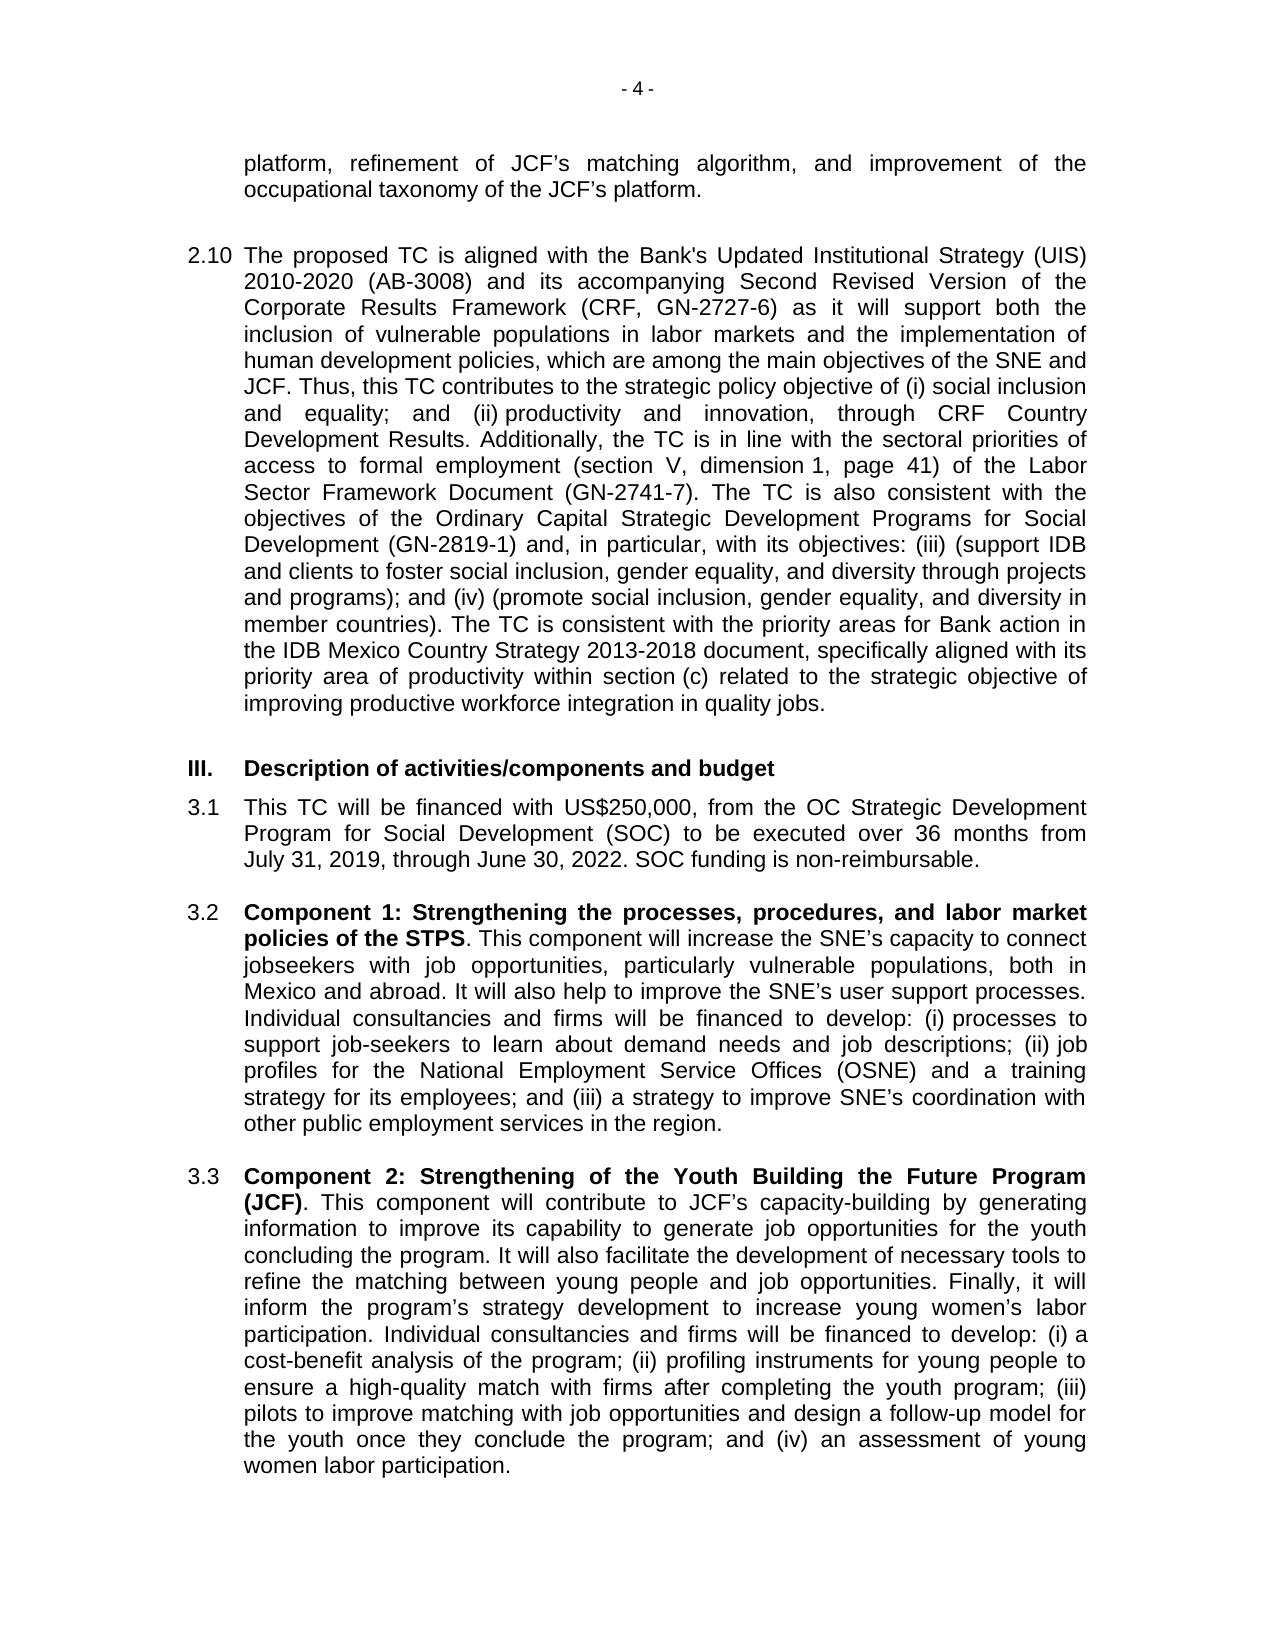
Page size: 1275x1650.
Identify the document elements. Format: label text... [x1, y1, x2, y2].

list This TC will be financed with US$250,000, from the OC Strategic Development Program for Social Development (SOC) to be executed over 36 months from July 31, 2019, through June 30, 2022. SOC funding is non-reimbursable. [187, 794, 1087, 873]
list Component 1: Strengthening the processes, procedures, and labor market policies of the STPS. This component will increase the SNE’s capacity to connect jobseekers with job opportunities, particularly vulnerable populations, both in Mexico and abroad. It will also help to improve the SNE’s user support processes. Individual consultancies and firms will be financed to develop: (i) processes to support job-seekers to learn about demand needs and job descriptions; (ii) job profiles for the National Employment Service Offices (OSNE) and a training strategy for its employees; and (iii) a strategy to improve SNE’s coordination with other public employment services in the region. [187, 899, 1087, 1136]
list Description of activities/components and budget [187, 755, 1087, 781]
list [187, 150, 1087, 203]
list Component 2: Strengthening of the Youth Building the Future Program (JCF). This component will contribute to JCF’s capacity-building by generating information to improve its capability to generate job opportunities for the youth concluding the program. It will also facilitate the development of necessary tools to refine the matching between young people and job opportunities. Finally, it will inform the program’s strategy development to increase young women’s labor participation. Individual consultancies and firms will be financed to develop: (i) a cost-benefit analysis of the program; (ii) profiling instruments for young people to ensure a high-quality match with firms after completing the youth program; (iii) pilots to improve matching with job opportunities and design a follow-up model for the youth once they conclude the program; and (iv) an assessment of young women labor participation. [187, 1163, 1087, 1479]
list The proposed TC is aligned with the Bank's Updated Institutional Strategy (UIS) 2010-2020 (AB-3008) and its accompanying Second Revised Version of the Corporate Results Framework (CRF, GN-2727-6) as it will support both the inclusion of vulnerable populations in labor markets and the implementation of human development policies, which are among the main objectives of the SNE and JCF. Thus, this TC contributes to the strategic policy objective of (i) social inclusion and equality; and (ii) productivity and innovation, through CRF Country Development Results. Additionally, the TC is in line with the sectoral priorities of access to formal employment (section V, dimension 1, page 41) of the Labor Sector Framework Document (GN-2741-7). The TC is also consistent with the objectives of the Ordinary Capital Strategic Development Programs for Social Development (GN-2819-1) and, in particular, with its objectives: (iii) (support IDB and clients to foster social inclusion, gender equality, and diversity through projects and programs); and (iv) (promote social inclusion, gender equality, and diversity in member countries). The TC is consistent with the priority areas for Bank action in the IDB Mexico Country Strategy 2013-2018 document, specifically aligned with its priority area of productivity within section (c) related to the strategic objective of improving productive workforce integration in quality jobs. [187, 242, 1087, 716]
